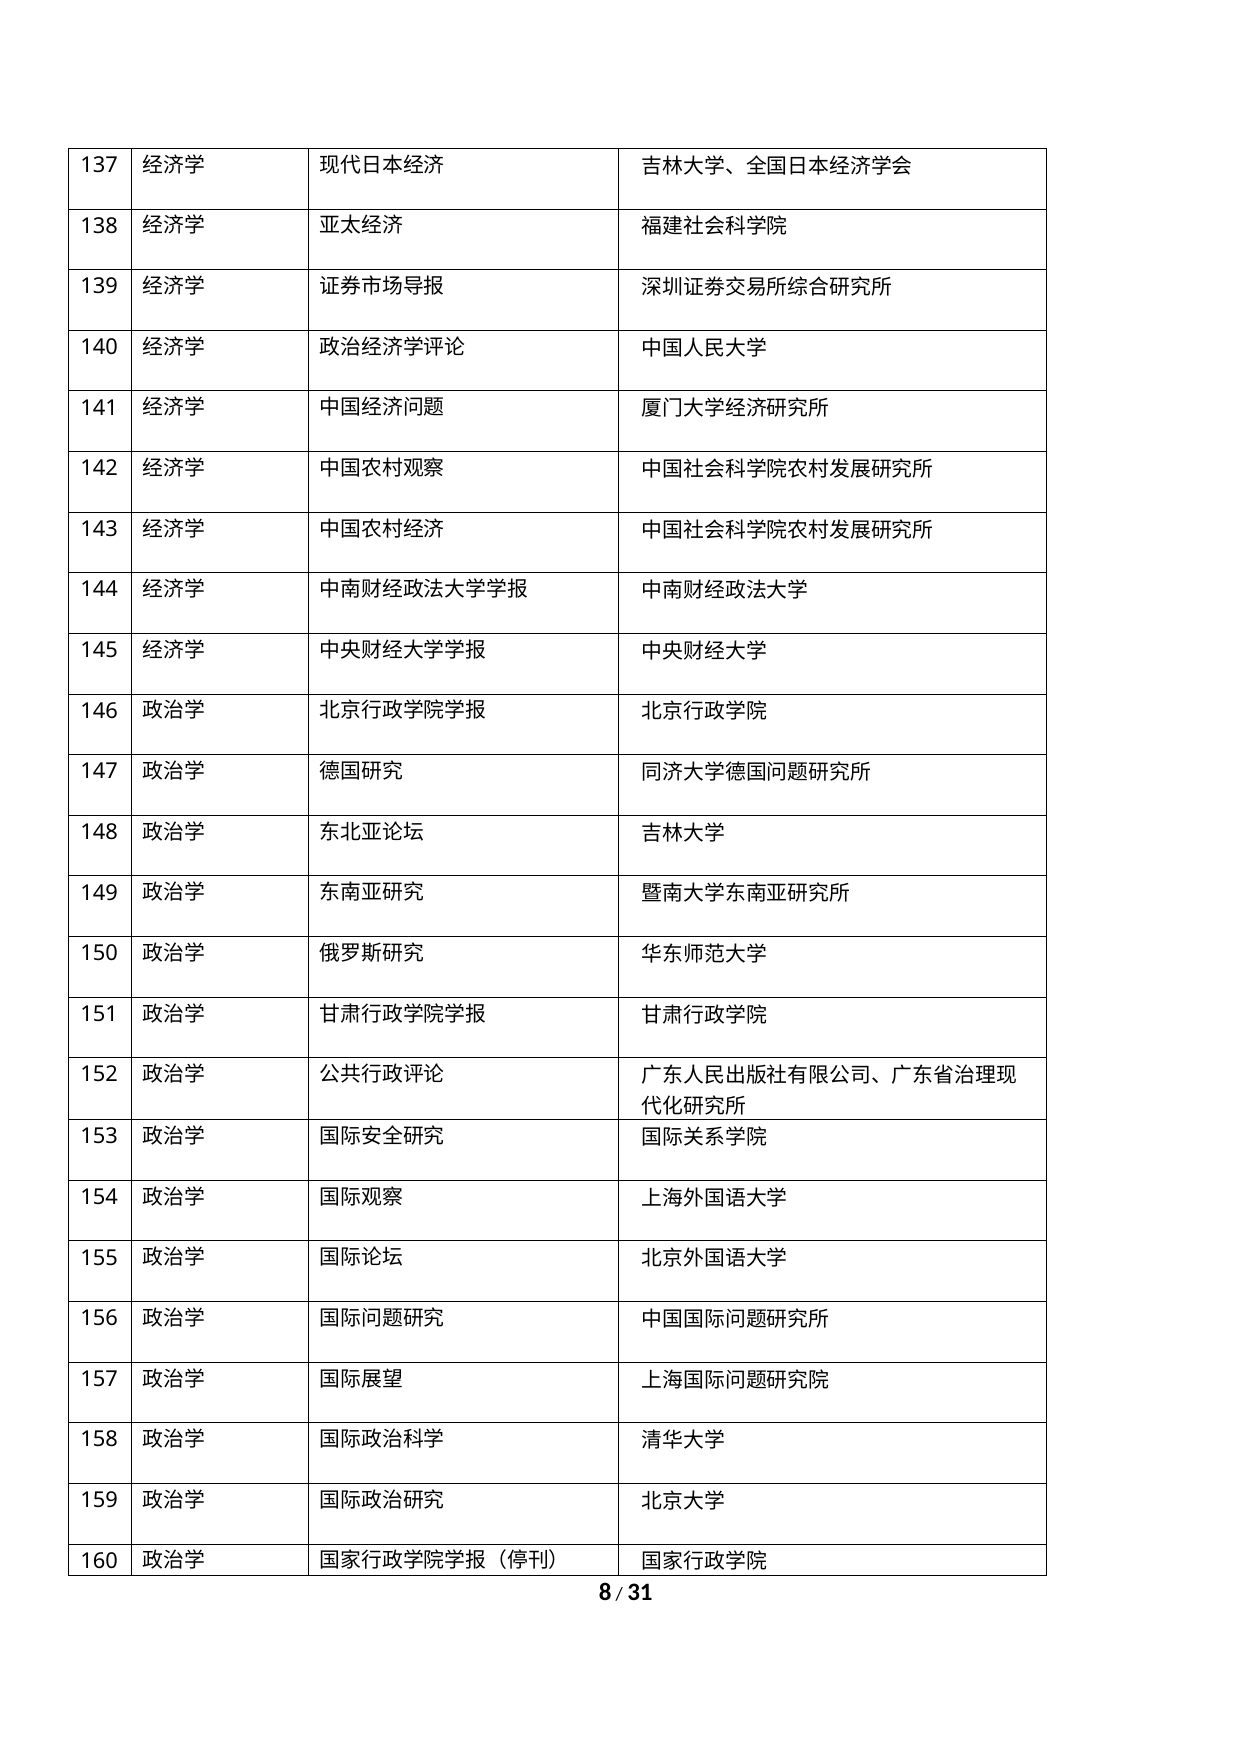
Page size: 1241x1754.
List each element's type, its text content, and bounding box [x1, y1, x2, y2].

table_cell [69, 816, 131, 875]
table_cell [69, 998, 131, 1057]
table_cell [69, 1058, 131, 1119]
table_cell 国家行政学院 [619, 1545, 1046, 1575]
table_cell 国际安全研究 [309, 1120, 618, 1180]
table_cell 清华大学 [619, 1423, 1046, 1483]
table_cell [69, 149, 131, 208]
table_cell 甘肃行政学院学报 [309, 998, 618, 1057]
table_cell 国际问题研究 [309, 1302, 618, 1362]
table_cell 厦门大学经济研究所 [619, 391, 1046, 451]
table_cell 中国国际问题研究所 [619, 1302, 1046, 1362]
table_cell 政治学 [132, 1120, 308, 1180]
table_cell 经济学 [132, 634, 308, 693]
table_cell [69, 634, 131, 693]
table_cell 中南财经政法大学 [619, 573, 1046, 633]
table_cell 俄罗斯研究 [309, 937, 618, 997]
table_cell [69, 1363, 131, 1422]
table_cell 现代日本经济 [309, 149, 618, 208]
table_cell 政治学 [132, 1181, 308, 1240]
table_cell [69, 391, 131, 451]
table_cell [69, 573, 131, 633]
table_cell 中国经济问题 [309, 391, 618, 451]
table_cell 北京行政学院学报 [309, 695, 618, 754]
table_cell 政治学 [132, 1363, 308, 1422]
table_cell 政治学 [132, 1423, 308, 1483]
table_cell [69, 331, 131, 390]
table_cell 政治学 [132, 1545, 308, 1575]
table_cell 经济学 [132, 270, 308, 330]
table_cell 国际政治研究 [309, 1484, 618, 1543]
table_cell 政治学 [132, 755, 308, 815]
table_cell 经济学 [132, 149, 308, 208]
table_cell [69, 1181, 131, 1240]
table_cell [69, 452, 131, 512]
table_cell [69, 270, 131, 330]
table_cell 公共行政评论 [309, 1058, 618, 1119]
table_cell 中国社会科学院农村发展研究所 [619, 452, 1046, 512]
table_cell 中央财经大学学报 [309, 634, 618, 693]
table_cell 经济学 [132, 391, 308, 451]
table_cell 经济学 [132, 210, 308, 269]
table_cell 福建社会科学院 [619, 210, 1046, 269]
table_cell 国际政治科学 [309, 1423, 618, 1483]
table_cell 中国农村观察 [309, 452, 618, 512]
table_cell 暨南大学东南亚研究所 [619, 876, 1046, 936]
table_cell 上海外国语大学 [619, 1181, 1046, 1240]
table_cell 中国社会科学院农村发展研究所 [619, 513, 1046, 572]
table_cell 中央财经大学 [619, 634, 1046, 693]
table_cell 上海国际问题研究院 [619, 1363, 1046, 1422]
table_cell 吉林大学、全国日本经济学会 [619, 149, 1046, 208]
table_cell [69, 937, 131, 997]
table_cell [69, 1120, 131, 1180]
table_cell 经济学 [132, 513, 308, 572]
table_cell [69, 513, 131, 572]
table_cell 经济学 [132, 331, 308, 390]
table_cell 政治学 [132, 816, 308, 875]
table_cell 华东师范大学 [619, 937, 1046, 997]
table_cell 国际论坛 [309, 1241, 618, 1301]
table_cell 德国研究 [309, 755, 618, 815]
table_cell [69, 1423, 131, 1483]
table_cell 政治学 [132, 937, 308, 997]
table_cell 亚太经济 [309, 210, 618, 269]
table_cell [69, 755, 131, 815]
table_cell [69, 1241, 131, 1301]
table_cell 国际观察 [309, 1181, 618, 1240]
table_cell 政治学 [132, 1484, 308, 1543]
table_cell 政治学 [132, 876, 308, 936]
table_cell 政治学 [132, 998, 308, 1057]
table_cell 同济大学德国问题研究所 [619, 755, 1046, 815]
table_cell [69, 876, 131, 936]
table_cell 吉林大学 [619, 816, 1046, 875]
table_cell 中国人民大学 [619, 331, 1046, 390]
table_cell [69, 210, 131, 269]
table_cell 中国农村经济 [309, 513, 618, 572]
table_cell 政治经济学评论 [309, 331, 618, 390]
table_cell 经济学 [132, 452, 308, 512]
table_cell [69, 695, 131, 754]
table_cell 深圳证劵交易所综合研究所 [619, 270, 1046, 330]
table_cell 东北亚论坛 [309, 816, 618, 875]
table_cell 国际展望 [309, 1363, 618, 1422]
table_cell 政治学 [132, 695, 308, 754]
table_cell 国家行政学院学报（停刊） [309, 1545, 618, 1575]
table_cell 北京外国语大学 [619, 1241, 1046, 1301]
table_cell 北京行政学院 [619, 695, 1046, 754]
table_cell 东南亚研究 [309, 876, 618, 936]
table_cell 政治学 [132, 1241, 308, 1301]
table_cell 国际关系学院 [619, 1120, 1046, 1180]
table_cell 北京大学 [619, 1484, 1046, 1543]
table_cell [69, 1545, 131, 1575]
table_cell 中南财经政法大学学报 [309, 573, 618, 633]
table_cell [69, 1484, 131, 1543]
table_cell [69, 1302, 131, 1362]
table_cell 甘肃行政学院 [619, 998, 1046, 1057]
table_cell 广东人民出版社有限公司、广东省治理现代化研究所 [619, 1058, 1046, 1119]
table_cell 经济学 [132, 573, 308, 633]
table_cell 政治学 [132, 1302, 308, 1362]
table_cell 政治学 [132, 1058, 308, 1119]
table_cell 证券市场导报 [309, 270, 618, 330]
